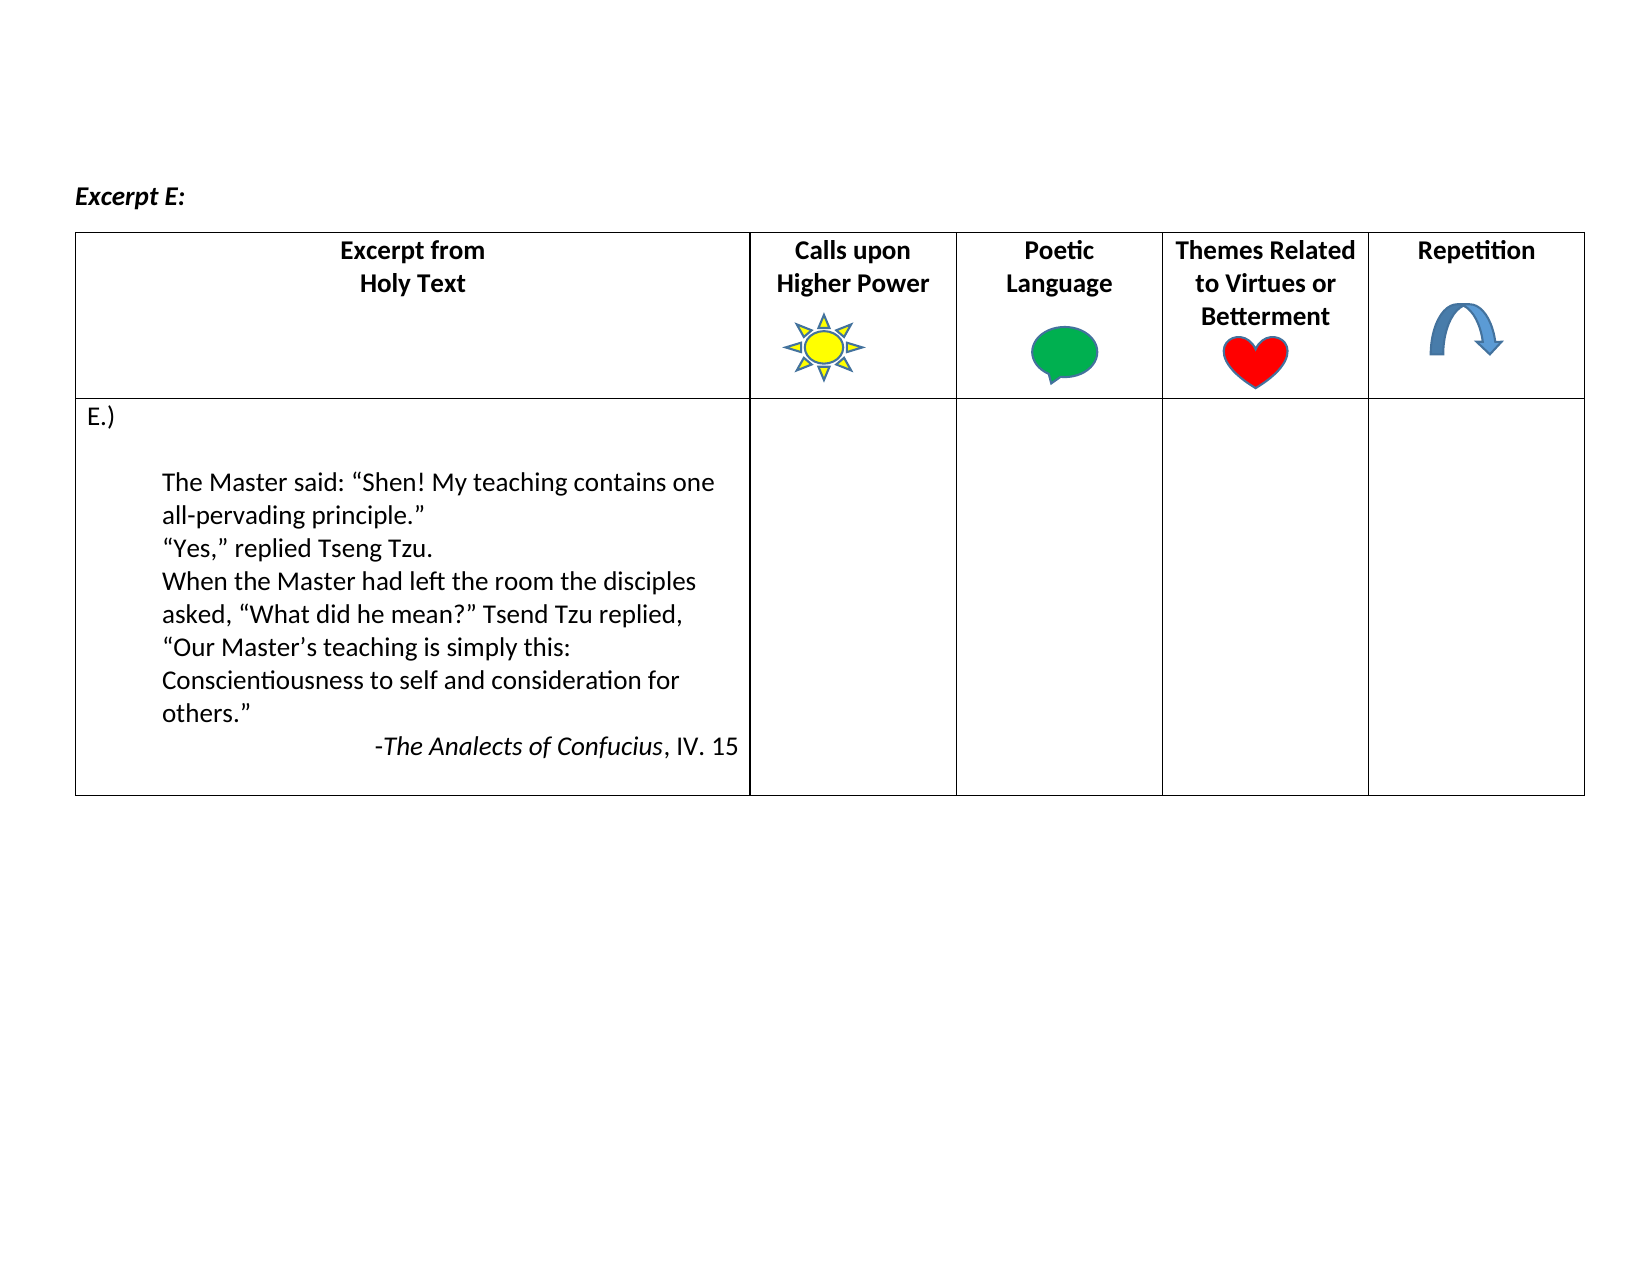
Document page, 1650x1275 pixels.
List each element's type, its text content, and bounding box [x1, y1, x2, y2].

table_cell [751, 399, 956, 795]
table_header Excerpt from Holy Text [76, 233, 749, 398]
table_header Themes Related to Virtues or Betterment [1163, 233, 1368, 398]
table_cell E.) The Master said: “Shen! My teaching contains one all-pervading principle.” “Yes,” replied Tseng Tzu. When the Master had left the room the disciples asked, “What did he mean?” Tsend Tzu replied, “Our Master’s teaching is simply this: Conscientiousness to self and consideration for others.” -The Analects of Confucius, IV. 15 [76, 399, 749, 795]
table_header Poetic Language [957, 233, 1162, 398]
table_cell [957, 399, 1162, 795]
table_cell [1369, 399, 1584, 795]
table_header Repetition [1369, 233, 1584, 398]
text Excerpt E: [75, 179, 1575, 213]
table_header Calls upon Higher Power [751, 233, 956, 398]
table_cell [1163, 399, 1368, 795]
